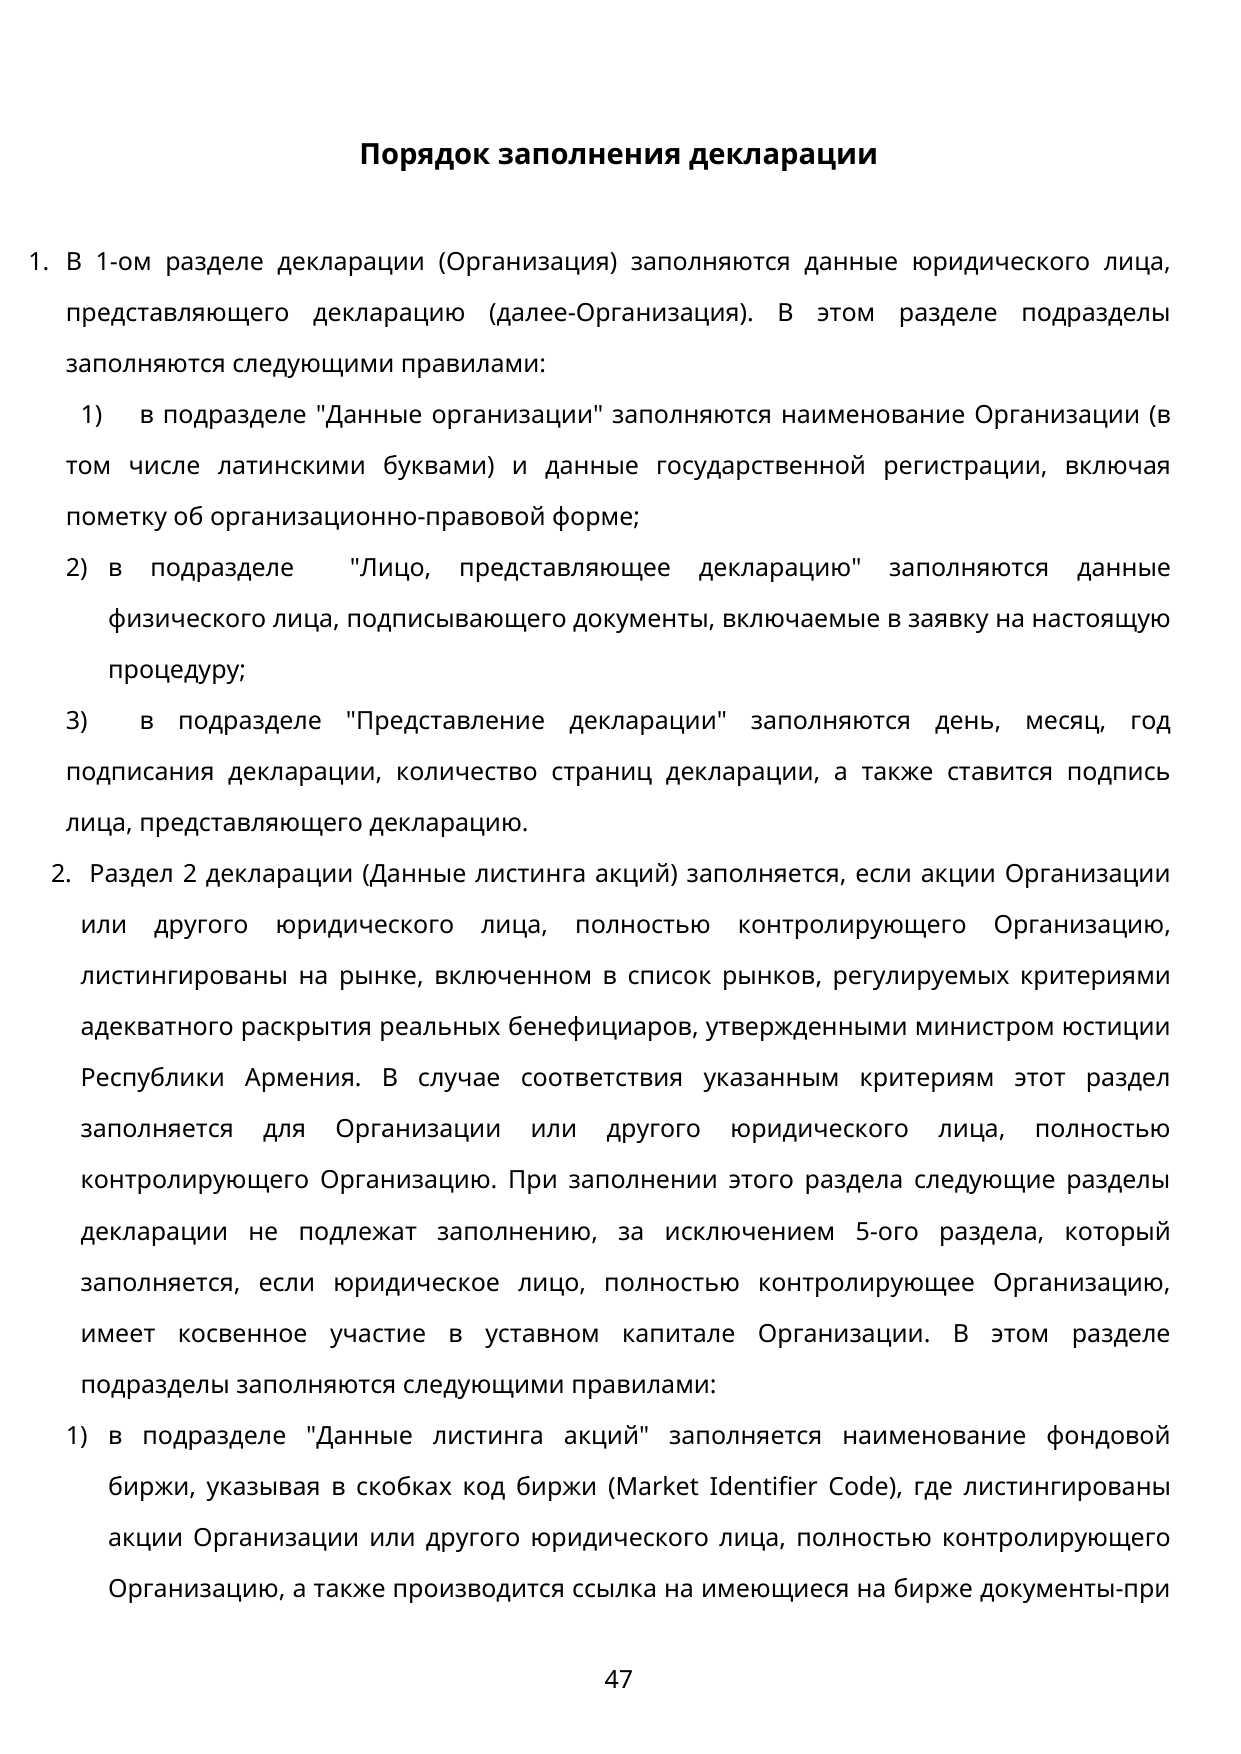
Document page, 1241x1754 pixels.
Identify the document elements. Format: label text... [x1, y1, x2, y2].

list в подразделе "Лицо, представляющее декларацию" заполняются данные физического лица, подписывающего документы, включаемые в заявку на настоящую процедуру; [66, 549, 1172, 686]
text Порядок заполнения декларации [66, 133, 1172, 173]
list в подразделе "Данные организации" заполняются наименование Организации (в том числе латинскими буквами) и данные государственной регистрации, включая пометку об организационно-правовой форме; [66, 396, 1172, 533]
list Раздел 2 декларации (Данные листинга акций) заполняется, если акции Организации или другого юридического лица, полностью контролирующего Организацию, листингированы на рынке, включенном в список рынков, регулируемых критериями адекватного раскрытия реальных бенефициаров, утвержденными министром юстиции Республики Армения. В случае соответствия указанным критериям этот раздел заполняется для Организации или другого юридического лица, полностью контролирующего Организацию. При заполнении этого раздела следующие разделы декларации не подлежат заполнению, за исключением 5-ого раздела, который заполняется, если юридическое лицо, полностью контролирующее Организацию, имеет косвенное участие в уставном капитале Организации. В этом разделе подразделы заполняются следующими правилами: [51, 856, 1172, 1400]
list в подразделе "Представление декларации" заполняются день, месяц, год подписания декларации, количество страниц декларации, а также ставится подпись лица, представляющего декларацию. [66, 703, 1172, 839]
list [66, 1417, 1172, 1604]
list В 1-ом разделе декларации (Организация) заполняются данные юридического лица, представляющего декларацию (далее-Организация). В этом разделе подразделы заполняются следующими правилами: [28, 243, 1172, 379]
